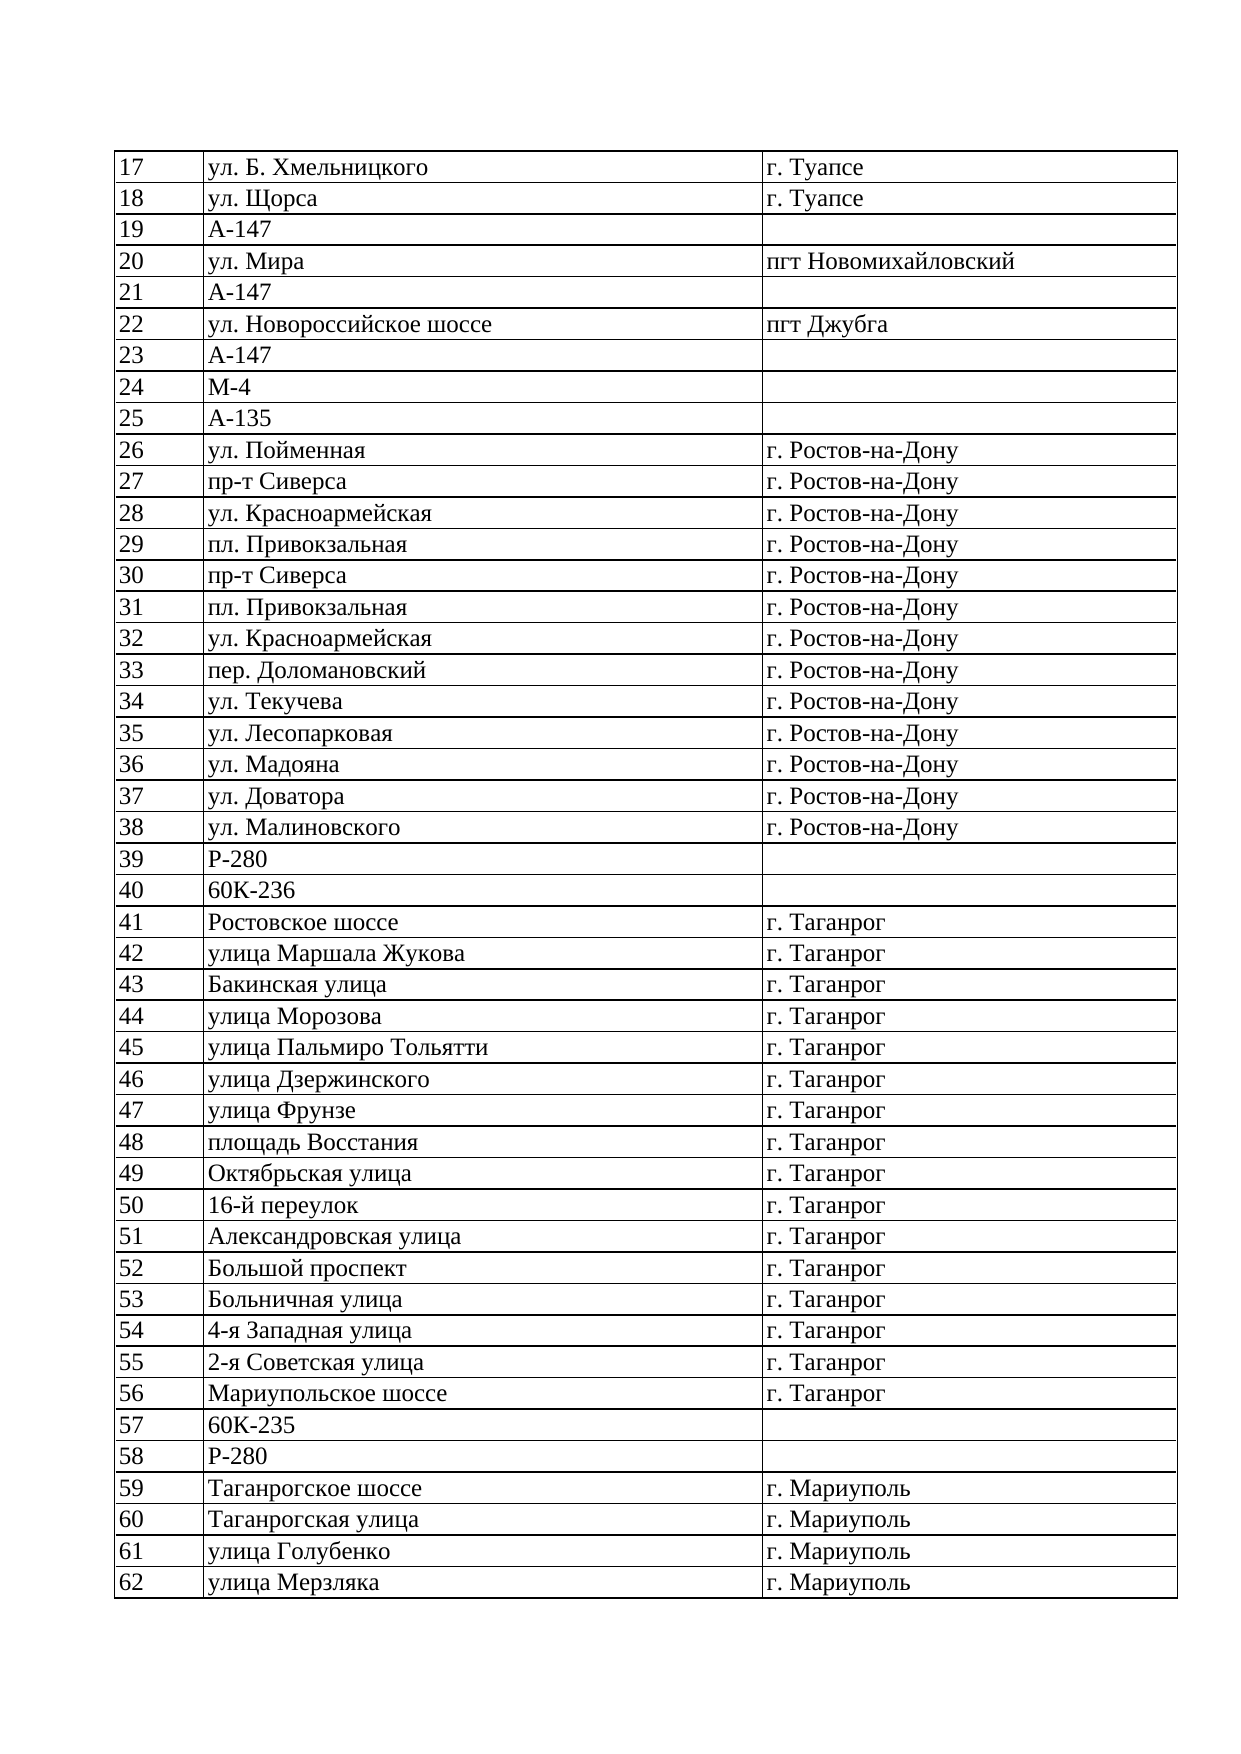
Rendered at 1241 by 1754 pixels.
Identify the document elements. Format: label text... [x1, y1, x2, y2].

table_cell 27 [115, 466, 203, 496]
table_cell г. Туапсе [763, 152, 1177, 181]
table_cell [763, 842, 1177, 873]
table_cell ул. Мадояна [204, 749, 762, 779]
table_cell [763, 1408, 1177, 1440]
table_cell 42 [115, 938, 203, 968]
table_cell г. Мариуполь [763, 1471, 1177, 1503]
table_cell 54 [115, 1315, 203, 1345]
table_cell ул. Красноармейская [204, 623, 762, 653]
table_cell г. Таганрог [763, 1377, 1177, 1408]
table_cell г. Ростов-на-Дону [763, 433, 1177, 464]
table_cell 24 [115, 371, 203, 402]
table_cell Бакинская улица [204, 970, 762, 999]
table_cell г. Ростов-на-Дону [763, 779, 1177, 811]
table_cell пгт Новомихайловский [763, 244, 1177, 276]
table_cell [763, 339, 1177, 370]
table_cell Мариупольское шоссе [204, 1378, 762, 1408]
table_cell 45 [115, 1032, 203, 1062]
table_cell 49 [115, 1158, 203, 1188]
table_cell площадь Восстания [204, 1127, 762, 1157]
table_cell ул. Новороссийское шоссе [204, 309, 762, 339]
table_cell 32 [115, 623, 203, 653]
table_cell 18 [115, 183, 203, 213]
table_cell [763, 874, 1177, 905]
table_cell [763, 402, 1177, 433]
table_cell 26 [115, 434, 203, 464]
table_cell 34 [115, 686, 203, 716]
table_cell Ростовское шоссе [204, 907, 762, 936]
table_cell 31 [115, 591, 203, 622]
table_cell ул. Малиновского [204, 812, 762, 842]
table_cell г. Таганрог [763, 1031, 1177, 1062]
table_cell ул. Текучева [204, 686, 762, 716]
table_cell 17 [115, 152, 203, 181]
table_cell ул. Мира [204, 246, 762, 276]
table_cell ул. Пойменная [204, 435, 762, 464]
table_cell 59 [115, 1472, 203, 1503]
table_cell г. Таганрог [763, 905, 1177, 936]
table_cell 47 [115, 1095, 203, 1125]
table_cell А-147 [204, 215, 762, 244]
table_cell г. Таганрог [763, 1283, 1177, 1314]
table_cell 48 [115, 1126, 203, 1157]
table_cell пгт Джубга [763, 307, 1177, 339]
table_cell г. Таганрог [763, 999, 1177, 1031]
table_cell г. Мариуполь [763, 1503, 1177, 1534]
table_cell 56 [115, 1378, 203, 1408]
table_cell улица Мерзляка [204, 1567, 762, 1597]
table_cell 60 [115, 1504, 203, 1534]
table_cell 53 [115, 1284, 203, 1314]
table_cell г. Ростов-на-Дону [763, 716, 1177, 748]
table_cell 33 [115, 654, 203, 685]
table_cell г. Ростов-на-Дону [763, 528, 1177, 559]
table_cell г. Таганрог [763, 968, 1177, 999]
table_cell 19 [115, 214, 203, 244]
table_cell 51 [115, 1221, 203, 1251]
table_cell 25 [115, 403, 203, 433]
table_cell 38 [115, 812, 203, 842]
table_cell 16-й переулок [204, 1190, 762, 1219]
table_cell [763, 1440, 1177, 1471]
table_cell 44 [115, 1000, 203, 1031]
table_cell 36 [115, 749, 203, 779]
table_cell г. Ростов-на-Дону [763, 653, 1177, 685]
table_cell г. Мариуполь [763, 1534, 1177, 1566]
table_cell [763, 370, 1177, 402]
table_cell г. Таганрог [763, 1188, 1177, 1219]
table_cell ул. Доватора [204, 781, 762, 811]
table_cell улица Морозова [204, 1001, 762, 1031]
table_cell 23 [115, 340, 203, 370]
table_cell г. Ростов-на-Дону [763, 811, 1177, 842]
table_cell г. Ростов-на-Дону [763, 748, 1177, 779]
table_cell г. Таганрог [763, 936, 1177, 968]
table_cell пр-т Сиверса [204, 466, 762, 496]
table_cell 58 [115, 1441, 203, 1471]
table_cell г. Таганрог [763, 1094, 1177, 1125]
table_cell 52 [115, 1252, 203, 1282]
table_cell А-147 [204, 340, 762, 370]
table_cell ул. Щорса [204, 183, 762, 213]
table_cell Таганрогское шоссе [204, 1473, 762, 1503]
table_cell 22 [115, 308, 203, 339]
table_cell г. Таганрог [763, 1314, 1177, 1345]
table_cell Р-280 [204, 844, 762, 873]
table_cell г. Ростов-на-Дону [763, 685, 1177, 716]
table_cell 46 [115, 1063, 203, 1094]
table_cell 50 [115, 1189, 203, 1219]
table_cell Октябрьская улица [204, 1158, 762, 1188]
table_cell 39 [115, 843, 203, 873]
table_cell 29 [115, 529, 203, 559]
table_cell улица Голубенко [204, 1536, 762, 1566]
table_cell 2-я Советская улица [204, 1347, 762, 1377]
table_cell Больничная улица [204, 1284, 762, 1314]
table_cell улица Маршала Жукова [204, 938, 762, 968]
table_cell [763, 276, 1177, 307]
table_cell г. Таганрог [763, 1220, 1177, 1251]
table_cell улица Пальмиро Тольятти [204, 1032, 762, 1062]
table_cell 30 [115, 560, 203, 590]
table_cell улица Фрунзе [204, 1095, 762, 1125]
table_cell 4-я Западная улица [204, 1316, 762, 1345]
table_cell 21 [115, 277, 203, 307]
table_cell 60К-235 [204, 1410, 762, 1440]
table_cell 43 [115, 969, 203, 999]
table_cell г. Ростов-на-Дону [763, 559, 1177, 590]
table_cell г. Мариуполь [763, 1566, 1177, 1597]
table_cell [763, 213, 1177, 244]
table_cell ул. Лесопарковая [204, 718, 762, 748]
table_cell Александровская улица [204, 1221, 762, 1251]
table_cell ул. Б. Хмельницкого [204, 152, 762, 181]
table_cell 40 [115, 875, 203, 905]
table_cell А-135 [204, 403, 762, 433]
table_cell пл. Привокзальная [204, 592, 762, 622]
table_cell 61 [115, 1535, 203, 1566]
table_cell улица Дзержинского [204, 1064, 762, 1094]
table_cell ул. Красноармейская [204, 498, 762, 527]
table_cell Таганрогская улица [204, 1504, 762, 1534]
table_cell Р-280 [204, 1441, 762, 1471]
table_cell М-4 [204, 372, 762, 402]
table_cell 20 [115, 245, 203, 276]
table_cell г. Таганрог [763, 1125, 1177, 1157]
table_cell пл. Привокзальная [204, 529, 762, 559]
table_cell Большой проспект [204, 1253, 762, 1282]
table_cell пр-т Сиверса [204, 561, 762, 590]
table_cell 28 [115, 497, 203, 527]
table_cell А-147 [204, 277, 762, 307]
table_cell г. Ростов-на-Дону [763, 622, 1177, 653]
table_cell г. Таганрог [763, 1251, 1177, 1282]
table_cell 35 [115, 717, 203, 748]
table_cell 55 [115, 1346, 203, 1377]
table_cell г. Ростов-на-Дону [763, 496, 1177, 527]
table_cell 62 [115, 1567, 203, 1597]
table_cell г. Таганрог [763, 1157, 1177, 1188]
table_cell г. Ростов-на-Дону [763, 590, 1177, 622]
table_cell 60К-236 [204, 875, 762, 905]
table_cell пер. Доломановский [204, 655, 762, 685]
table_cell г. Туапсе [763, 181, 1177, 213]
table_cell г. Таганрог [763, 1345, 1177, 1377]
table_cell г. Ростов-на-Дону [763, 465, 1177, 496]
table_cell 37 [115, 780, 203, 811]
table_cell г. Таганрог [763, 1062, 1177, 1094]
table_cell 57 [115, 1409, 203, 1440]
table_cell 41 [115, 906, 203, 936]
